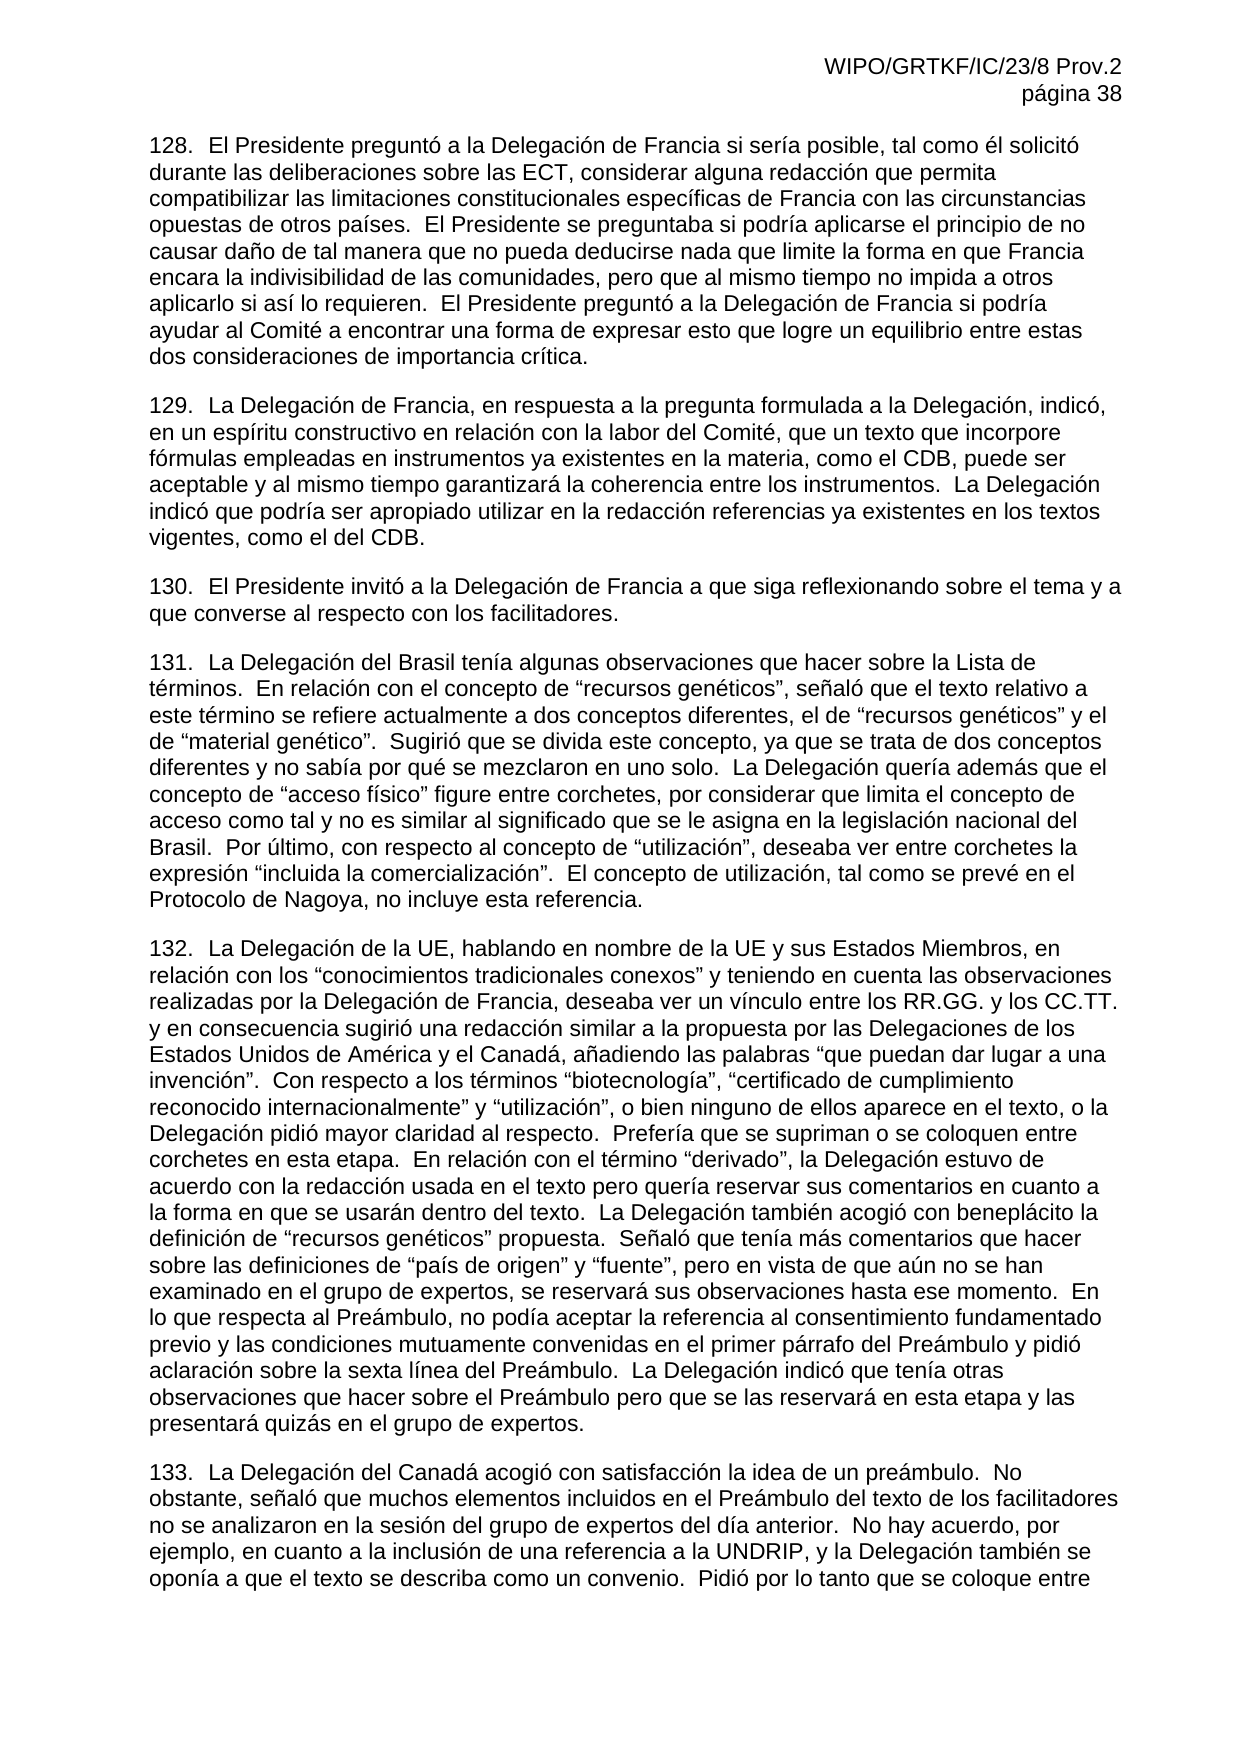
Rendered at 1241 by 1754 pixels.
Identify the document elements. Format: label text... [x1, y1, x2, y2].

text La Delegación de Francia, en respuesta a la pregunta formulada a la Delegación, indicó, en un espíritu constructivo en relación con la labor del Comité, que un texto que incorpore fórmulas empleadas en instrumentos ya existentes en la materia, como el CDB, puede ser aceptable y al mismo tiempo garantizará la coherencia entre los instrumentos. La Delegación indicó que podría ser apropiado utilizar en la redacción referencias ya existentes en los textos vigentes, como el del CDB. [149, 392, 1122, 550]
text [149, 1459, 1122, 1591]
text El Presidente invitó a la Delegación de Francia a que siga reflexionando sobre el tema y a que converse al respecto con los facilitadores. [149, 573, 1122, 626]
text La Delegación del Brasil tenía algunas observaciones que hacer sobre la Lista de términos. En relación con el concepto de “recursos genéticos”, señaló que el texto relativo a este término se refiere actualmente a dos conceptos diferentes, el de “recursos genéticos” y el de “material genético”. Sugirió que se divida este concepto, ya que se trata de dos conceptos diferentes y no sabía por qué se mezclaron en uno solo. La Delegación quería además que el concepto de “acceso físico” figure entre corchetes, por considerar que limita el concepto de acceso como tal y no es similar al significado que se le asigna en la legislación nacional del Brasil. Por último, con respecto al concepto de “utilización”, deseaba ver entre corchetes la expresión “incluida la comercialización”. El concepto de utilización, tal como se prevé en el Protocolo de Nagoya, no incluye esta referencia. [149, 649, 1122, 912]
text La Delegación de la UE, hablando en nombre de la UE y sus Estados Miembros, en relación con los “conocimientos tradicionales conexos” y teniendo en cuenta las observaciones realizadas por la Delegación de Francia, deseaba ver un vínculo entre los RR.GG. y los CC.TT. y en consecuencia sugirió una redacción similar a la propuesta por las Delegaciones de los Estados Unidos de América y el Canadá, añadiendo las palabras “que puedan dar lugar a una invención”. Con respecto a los términos “biotecnología”, “certificado de cumplimiento reconocido internacionalmente” y “utilización”, o bien ninguno de ellos aparece en el texto, o la Delegación pidió mayor claridad al respecto. Prefería que se supriman o se coloquen entre corchetes en esta etapa. En relación con el término “derivado”, la Delegación estuvo de acuerdo con la redacción usada en el texto pero quería reservar sus comentarios en cuanto a la forma en que se usarán dentro del texto. La Delegación también acogió con beneplácito la definición de “recursos genéticos” propuesta. Señaló que tenía más comentarios que hacer sobre las definiciones de “país de origen” y “fuente”, pero en vista de que aún no se han examinado en el grupo de expertos, se reservará sus observaciones hasta ese momento. En lo que respecta al Preámbulo, no podía aceptar la referencia al consentimiento fundamentado previo y las condiciones mutuamente convenidas en el primer párrafo del Preámbulo y pidió aclaración sobre la sexta línea del Preámbulo. La Delegación indicó que tenía otras observaciones que hacer sobre el Preámbulo pero que se las reservará en esta etapa y las presentará quizás en el grupo de expertos. [149, 935, 1122, 1436]
text El Presidente preguntó a la Delegación de Francia si sería posible, tal como él solicitó durante las deliberaciones sobre las ECT, considerar alguna redacción que permita compatibilizar las limitaciones constitucionales específicas de Francia con las circunstancias opuestas de otros países. El Presidente se preguntaba si podría aplicarse el principio de no causar daño de tal manera que no pueda deducirse nada que limite la forma en que Francia encara la indivisibilidad de las comunidades, pero que al mismo tiempo no impida a otros aplicarlo si así lo requieren. El Presidente preguntó a la Delegación de Francia si podría ayudar al Comité a encontrar una forma de expresar esto que logre un equilibrio entre estas dos consideraciones de importancia crítica. [149, 132, 1122, 369]
